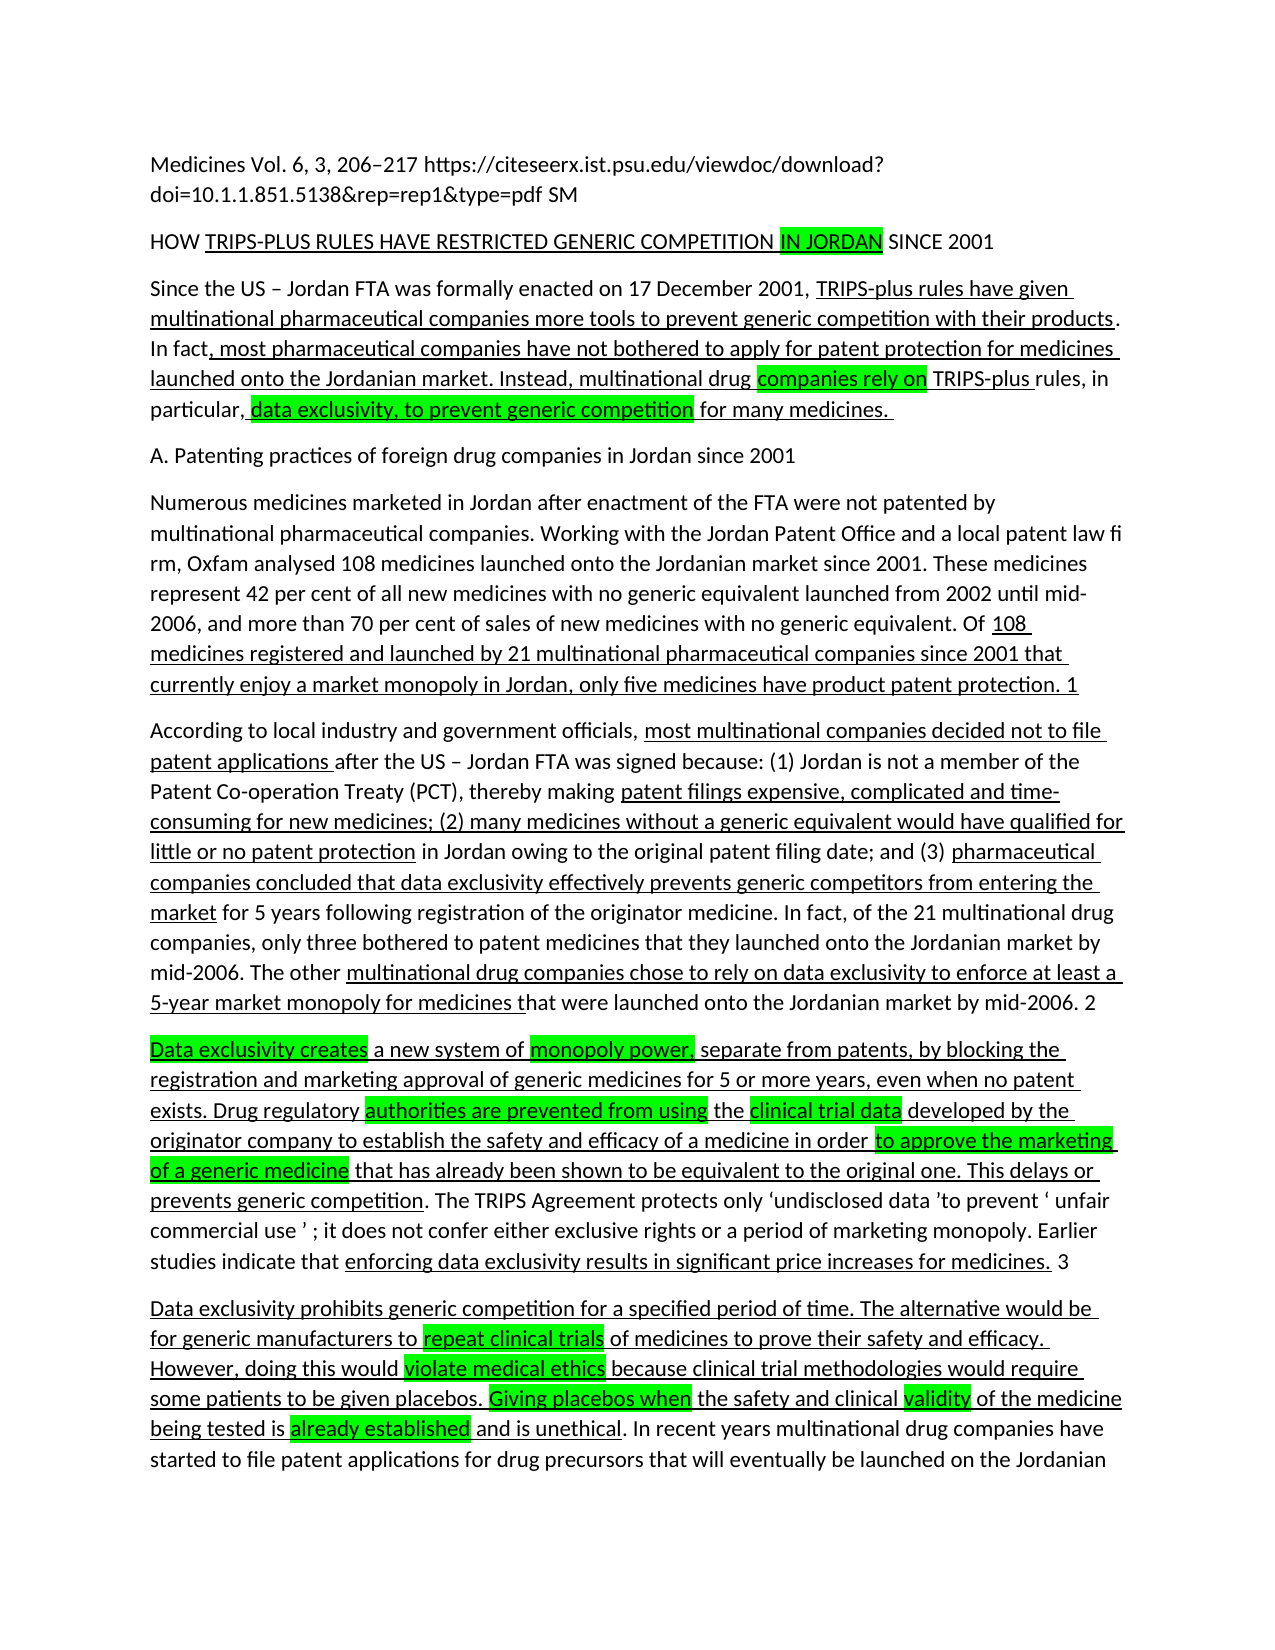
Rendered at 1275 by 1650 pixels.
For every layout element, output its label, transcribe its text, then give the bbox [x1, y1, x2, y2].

text A. Patenting practices of foreign drug companies in Jordan since 2001 [150, 442, 1125, 470]
text Data exclusivity creates a new system of monopoly power, separate from patents, by blocking the registration and marketing approval of generic medicines for 5 or more years, even when no patent exists. Drug regulatory authorities are prevented from using the clinical trial data developed by the originator company to establish the safety and efficacy of a medicine in order to approve the marketing of a generic medicine that has already been shown to be equivalent to the original one. This delays or prevents generic competition. The TRIPS Agreement protects only ‘undisclosed data ’to prevent ‘ unfair commercial use ’ ; it does not confer either exclusive rights or a period of marketing monopoly. Earlier studies indicate that enforcing data exclusivity results in significant price increases for medicines. 3 [150, 1035, 1125, 1275]
text Since the US – Jordan FTA was formally enacted on 17 December 2001, TRIPS-plus rules have given multinational pharmaceutical companies more tools to prevent generic competition with their products. In fact, most pharmaceutical companies have not bothered to apply for patent protection for medicines launched onto the Jordanian market. Instead, multinational drug companies rely on TRIPS-plus rules, in particular, data exclusivity, to prevent generic competition for many medicines. [150, 274, 1125, 423]
text HOW TRIPS-PLUS RULES HAVE RESTRICTED GENERIC COMPETITION IN JORDAN SINCE 2001 [883, 227, 1125, 255]
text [150, 150, 1125, 208]
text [150, 1294, 1125, 1473]
text According to local industry and government officials, most multinational companies decided not to file patent applications after the US – Jordan FTA was signed because: (1) Jordan is not a member of the Patent Co-operation Treaty (PCT), thereby making patent filings expensive, complicated and time-consuming for new medicines; (2) many medicines without a generic equivalent would have qualified for little or no patent protection in Jordan owing to the original patent filing date; and (3) pharmaceutical companies concluded that data exclusivity effectively prevents generic competitors from entering the market for 5 years following registration of the originator medicine. In fact, of the 21 multinational drug companies, only three bothered to patent medicines that they launched onto the Jordanian market by mid-2006. The other multinational drug companies chose to rely on data exclusivity to enforce at least a 5-year market monopoly for medicines that were launched onto the Jordanian market by mid-2006. 2 [150, 833, 1125, 1017]
text HOW TRIPS-PLUS RULES HAVE RESTRICTED GENERIC COMPETITION IN JORDAN SINCE 2001 [150, 227, 780, 255]
text Numerous medicines marketed in Jordan after enactment of the FTA were not patented by multinational pharmaceutical companies. Working with the Jordan Patent Office and a local patent law fi rm, Oxfam analysed 108 medicines launched onto the Jordanian market since 2001. These medicines represent 42 per cent of all new medicines with no generic equivalent launched from 2002 until mid-2006, and more than 70 per cent of sales of new medicines with no generic equivalent. Of 108 medicines registered and launched by 21 multinational pharmaceutical companies since 2001 that currently enjoy a market monopoly in Jordan, only five medicines have product patent protection. 1 [150, 488, 1125, 698]
text According to local industry and government officials, most multinational companies decided not to file patent applications after the US – Jordan FTA was signed because: (1) Jordan is not a member of the Patent Co-operation Treaty (PCT), thereby making patent filings expensive, complicated and time-consuming for new medicines; (2) many medicines without a generic equivalent would have qualified for little or no patent protection in Jordan owing to the original patent filing date; and (3) pharmaceutical companies concluded that data exclusivity effectively prevents generic competitors from entering the market for 5 years following registration of the originator medicine. In fact, of the 21 multinational drug companies, only three bothered to patent medicines that they launched onto the Jordanian market by mid-2006. The other multinational drug companies chose to rely on data exclusivity to enforce at least a 5-year market monopoly for medicines that were launched onto the Jordanian market by mid-2006. 2 [150, 717, 1125, 831]
